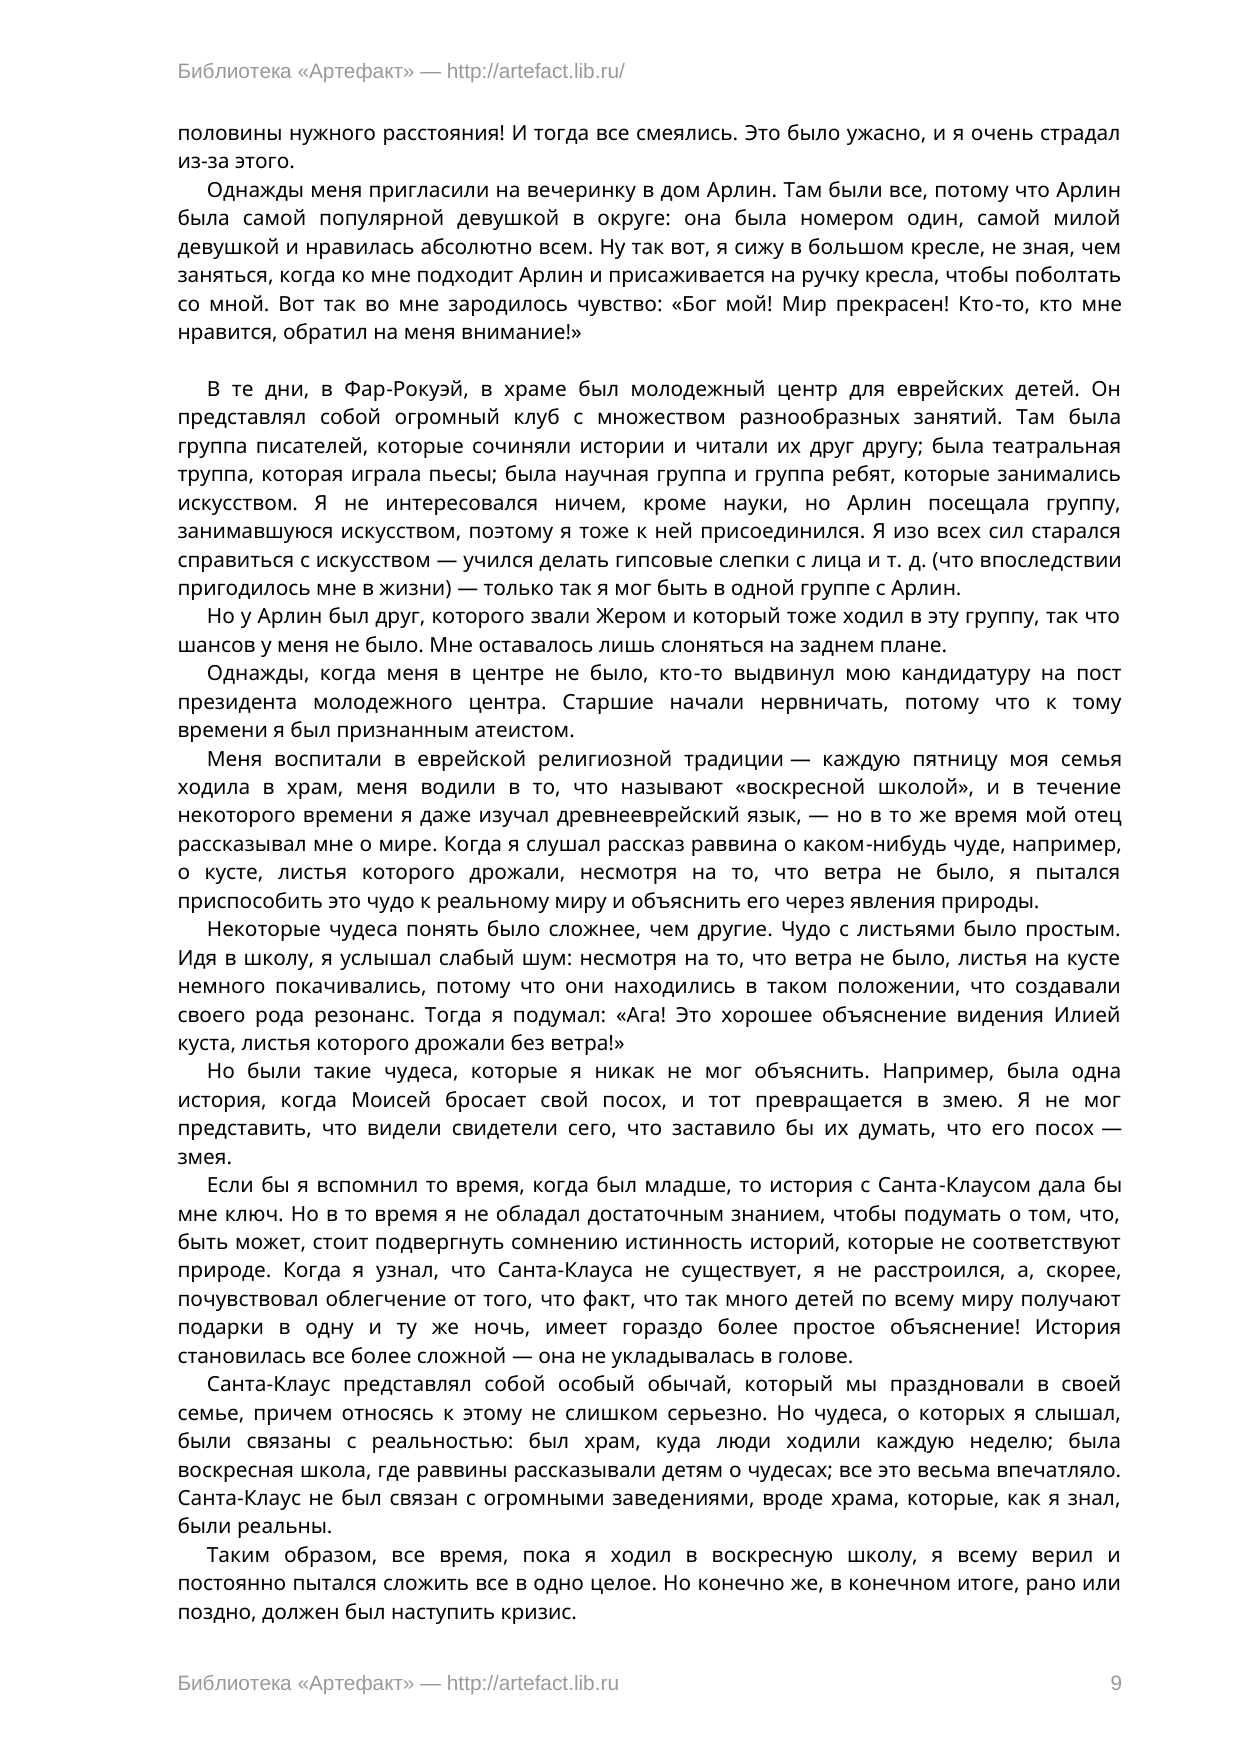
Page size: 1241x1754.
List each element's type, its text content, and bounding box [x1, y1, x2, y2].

text Однажды меня пригласили на вечеринку в дом Арлин. Там были все, потому что Арлин была самой популярной девушкой в округе: она была номером один, самой милой девушкой и нравилась абсолютно всем. Ну так вот, я сижу в большом кресле, не зная, чем заняться, когда ко мне подходит Арлин и присаживается на ручку кресла, чтобы поболтать со мной. Вот так во мне зародилось чувство: «Бог мой! Мир прекрасен! Кто-то, кто мне нравится, обратил на меня внимание!» [177, 175, 1122, 346]
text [177, 118, 1122, 175]
text Меня воспитали в еврейской религиозной традиции — каждую пятницу моя семья ходила в храм, меня водили в то, что называют «воскресной школой», и в течение некоторого времени я даже изучал древнееврейский язык, — но в то же время мой отец рассказывал мне о мире. Когда я слушал рассказ раввина о каком-нибудь чуде, например, о кусте, листья которого дрожали, несмотря на то, что ветра не было, я пытался приспособить это чудо к реальному миру и объяснить его через явления природы. [177, 744, 1122, 914]
text Но были такие чудеса, которые я никак не мог объяснить. Например, была одна история, когда Моисей бросает свой посох, и тот превращается в змею. Я не мог представить, что видели свидетели сего, что заставило бы их думать, что его посох — змея. [177, 1057, 1122, 1170]
text Некоторые чудеса понять было сложнее, чем другие. Чудо с листьями было простым. Идя в школу, я услышал слабый шум: несмотря на то, что ветра не было, листья на кусте немного покачивались, потому что они находились в таком положении, что создавали своего рода резонанс. Тогда я подумал: «Ага! Это хорошее объяснение видения Илией куста, листья которого дрожали без ветра!» [177, 914, 1122, 1057]
text Но у Арлин был друг, которого звали Жером и который тоже ходил в эту группу, так что шансов у меня не было. Мне оставалось лишь слоняться на заднем плане. [177, 602, 1122, 658]
text В те дни, в Фар-Рокуэй, в храме был молодежный центр для еврейских детей. Он представлял собой огромный клуб с множеством разнообразных занятий. Там была группа писателей, которые сочиняли истории и читали их друг другу; была театральная труппа, которая играла пьесы; была научная группа и группа ребят, которые занимались искусством. Я не интересовался ничем, кроме науки, но Арлин посещала группу, занимавшуюся искусством, поэтому я тоже к ней присоединился. Я изо всех сил старался справиться с искусством — учился делать гипсовые слепки с лица и т. д. (что впоследствии пригодилось мне в жизни) — только так я мог быть в одной группе с Арлин. [177, 374, 1122, 602]
text Однажды, когда меня в центре не было, кто-то выдвинул мою кандидатуру на пост президента молодежного центра. Старшие начали нервничать, потому что к тому времени я был признанным атеистом. [177, 658, 1122, 744]
text Таким образом, все время, пока я ходил в воскресную школу, я всему верил и постоянно пытался сложить все в одно целое. Но конечно же, в конечном итоге, рано или поздно, должен был наступить кризис. [177, 1540, 1122, 1625]
text Если бы я вспомнил то время, когда был младше, то история с Санта-Клаусом дала бы мне ключ. Но в то время я не обладал достаточным знанием, чтобы подумать о том, что, быть может, стоит подвергнуть сомнению истинность историй, которые не соответствуют природе. Когда я узнал, что Санта-Клауса не существует, я не расстроился, а, скорее, почувствовал облегчение от того, что факт, что так много детей по всему миру получают подарки в одну и ту же ночь, имеет гораздо более простое объяснение! История становилась все более сложной — она не укладывалась в голове. [177, 1170, 1122, 1369]
text Санта-Клаус представлял собой особый обычай, который мы праздновали в своей семье, причем относясь к этому не слишком серьезно. Но чудеса, о которых я слышал, были связаны с реальностью: был храм, куда люди ходили каждую неделю; была воскресная школа, где раввины рассказывали детям о чудесах; все это весьма впечатляло. Санта-Клаус не был связан с огромными заведениями, вроде храма, которые, как я знал, были реальны. [177, 1369, 1122, 1540]
